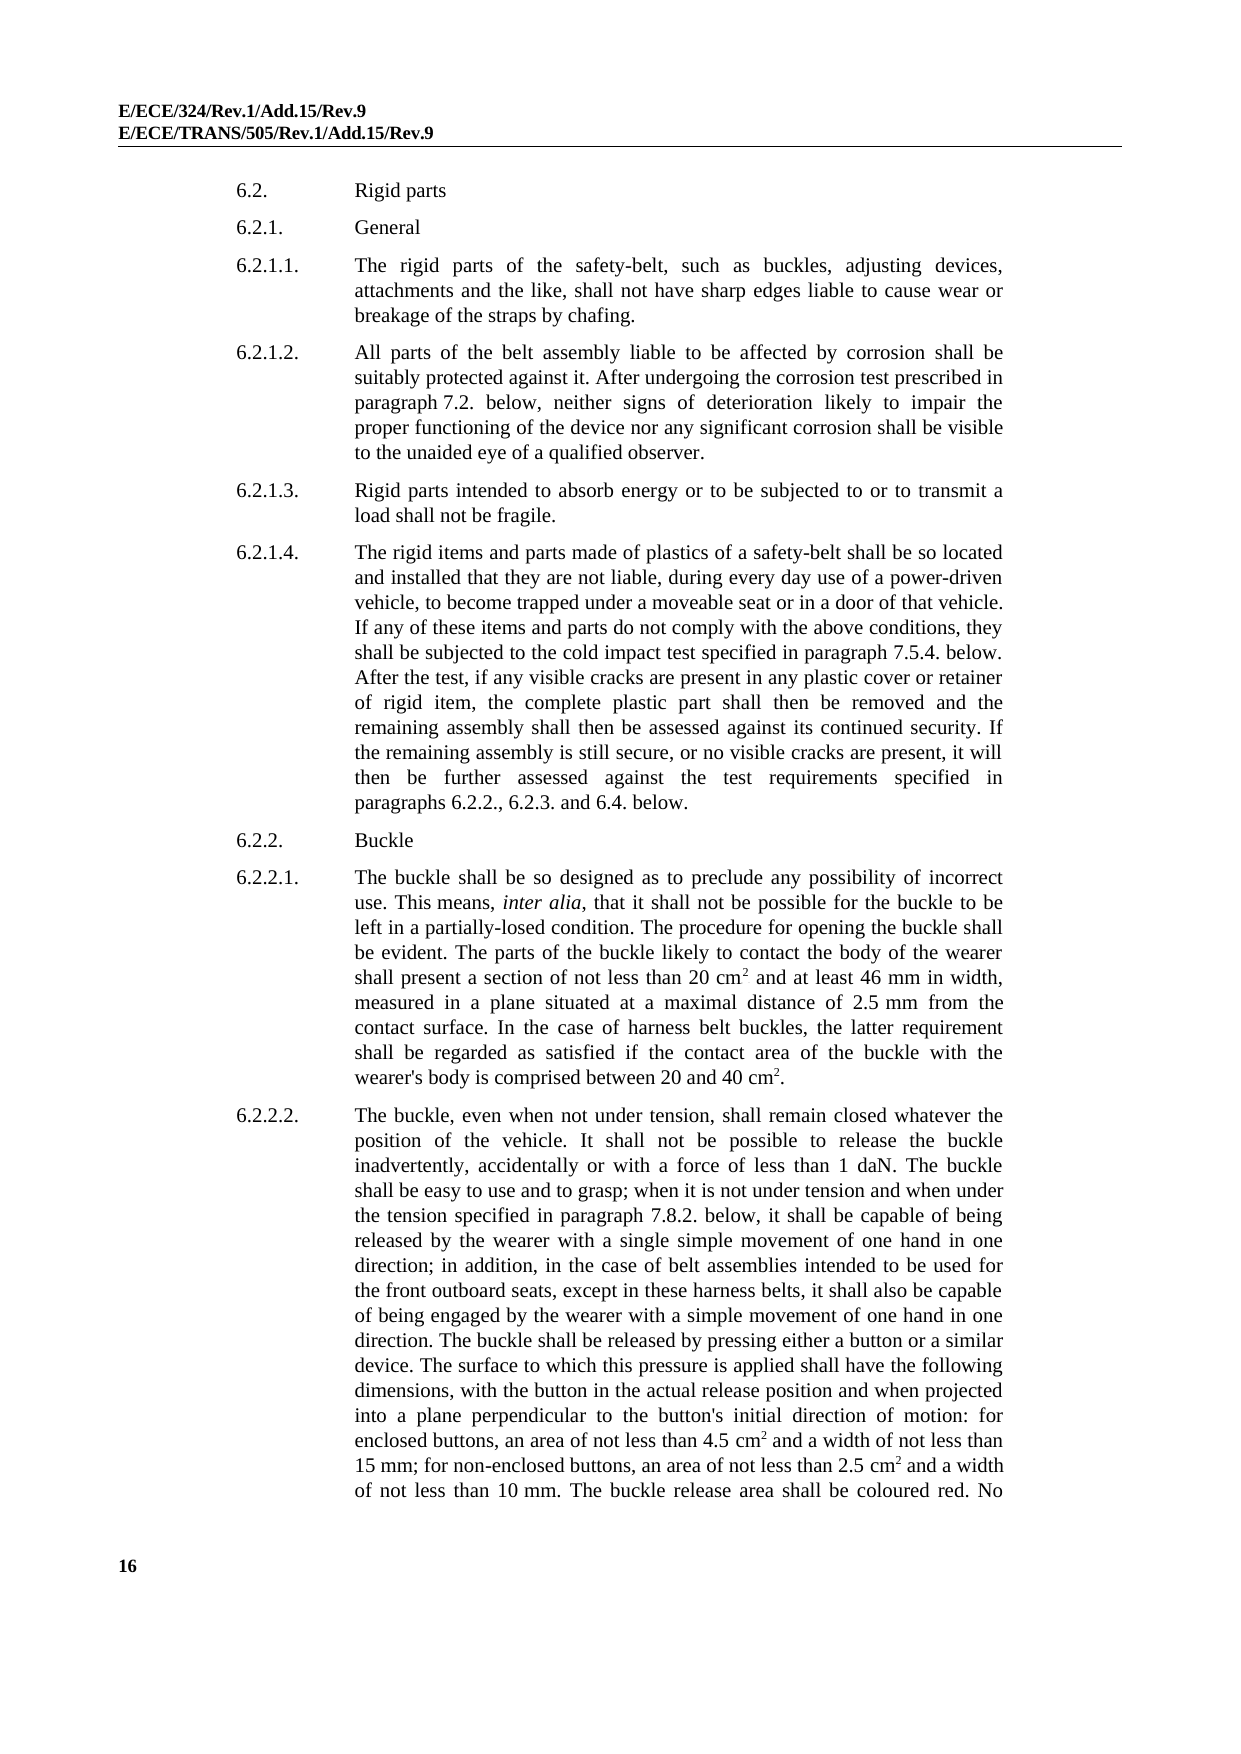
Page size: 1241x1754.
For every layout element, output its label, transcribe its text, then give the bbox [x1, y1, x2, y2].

text 6.2.1.4. The rigid items and parts made of plastics of a safety-belt shall be so located and installed that they are not liable, during every day use of a power-driven vehicle, to become trapped under a moveable seat or in a door of that vehicle. If any of these items and parts do not comply with the above conditions, they shall be subjected to the cold impact test specified in paragraph 7.5.4. below. After the test, if any visible cracks are present in any plastic cover or retainer of rigid item, the complete plastic part shall then be removed and the remaining assembly shall then be assessed against its continued security. If the remaining assembly is still secure, or no visible cracks are present, it will then be further assessed against the test requirements specified in paragraphs 6.2.2., 6.2.3. and 6.4. below. [236, 540, 1004, 815]
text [236, 1102, 1004, 1502]
text 6.2.1. General [236, 215, 1004, 240]
text 6.2.1.3. Rigid parts intended to absorb energy or to be subjected to or to transmit a load shall not be fragile. [236, 477, 1004, 527]
text 6.2.1.2. All parts of the belt assembly liable to be affected by corrosion shall be suitably protected against it. After undergoing the corrosion test prescribed in paragraph 7.2. below, neither signs of deterioration likely to impair the proper functioning of the device nor any significant corrosion shall be visible to the unaided eye of a qualified observer. [236, 340, 1004, 465]
text 6.2. Rigid parts [236, 177, 1004, 202]
text 6.2.2. Buckle [236, 827, 1004, 852]
text 6.2.1.1. The rigid parts of the safety-belt, such as buckles, adjusting devices, attachments and the like, shall not have sharp edges liable to cause wear or breakage of the straps by chafing. [236, 252, 1004, 327]
text 6.2.2.1. The buckle shall be so designed as to preclude any possibility of incorrect use. This means, inter alia, that it shall not be possible for the buckle to be left in a partially-losed condition. The procedure for opening the buckle shall be evident. The parts of the buckle likely to contact the body of the wearer shall present a section of not less than 20 cmP2P and at least 46 mm in width, measured in a plane situated at a maximal distance of 2.5 mm from the contact surface. In the case of harness belt buckles, the latter requirement shall be regarded as satisfied if the contact area of the buckle with the wearer's body is comprised between 20 and 40 cm2. [236, 865, 1004, 1090]
